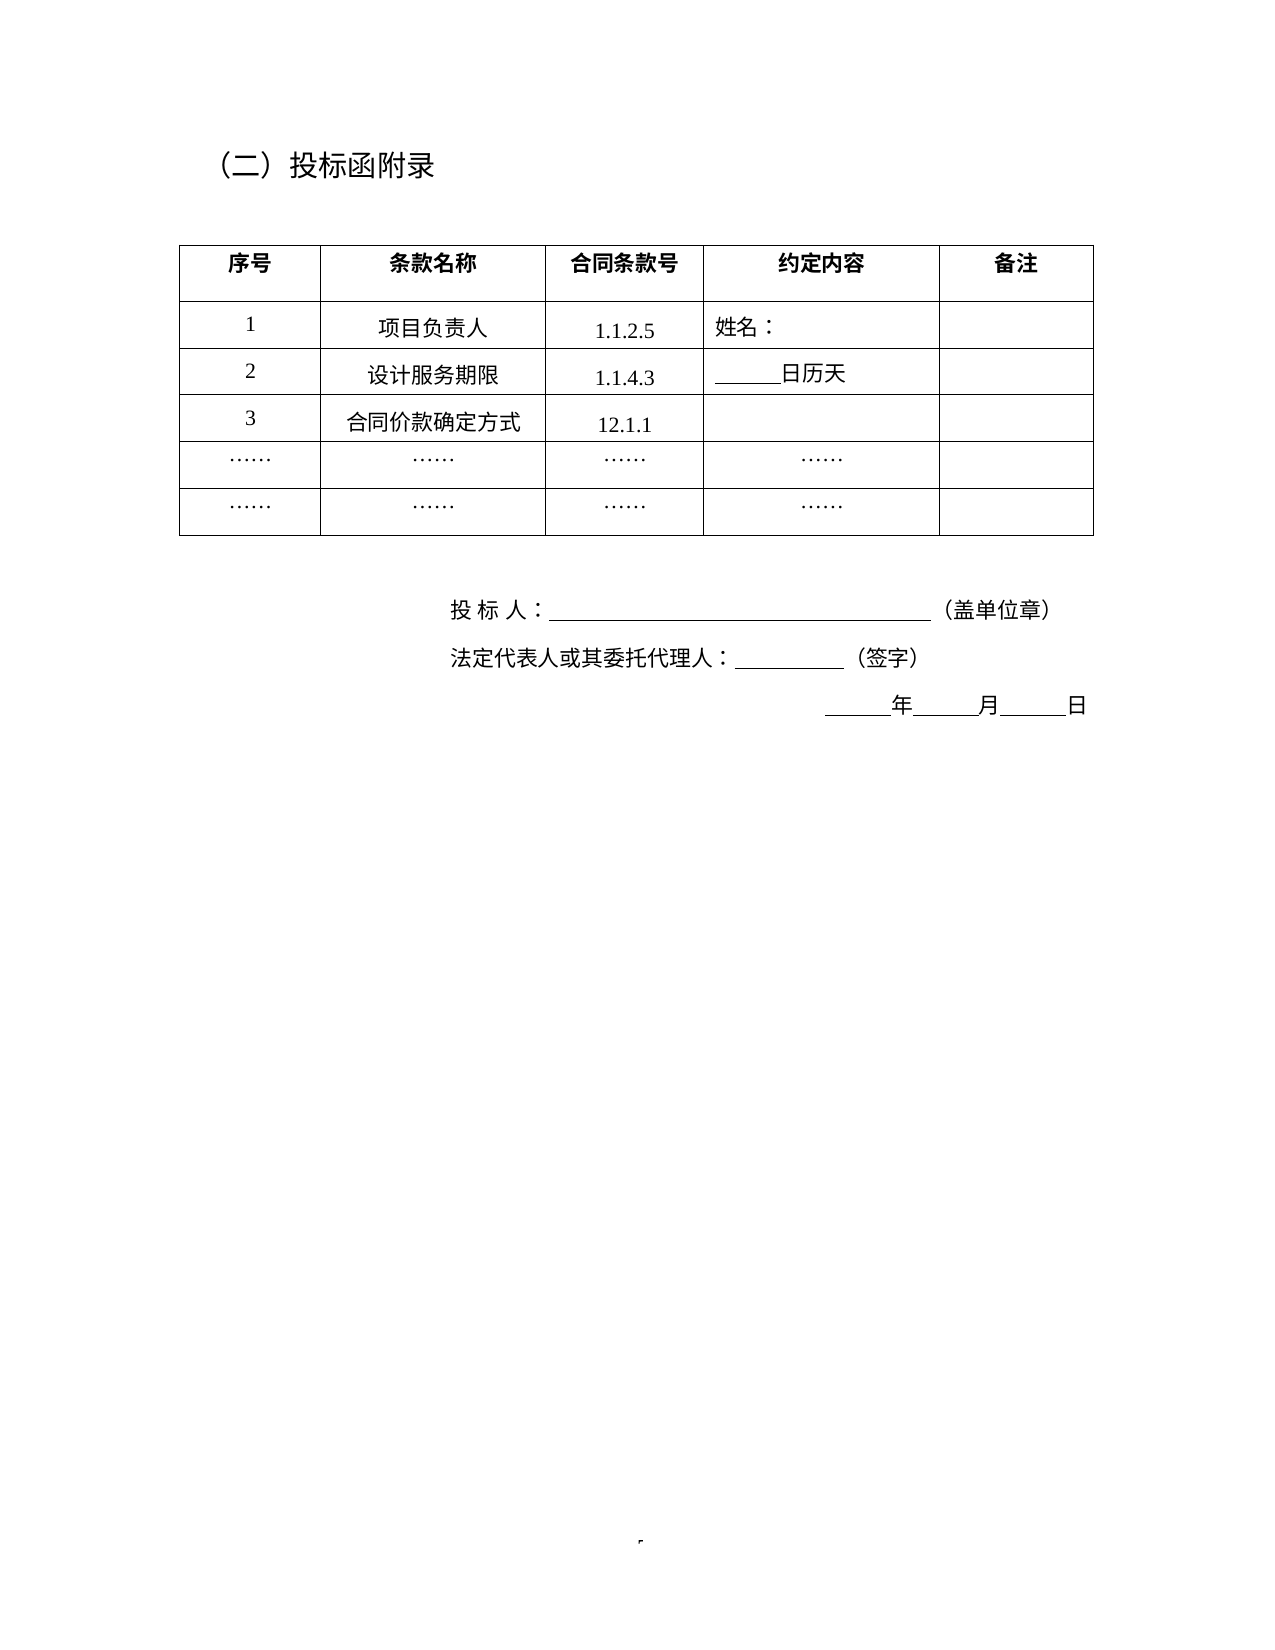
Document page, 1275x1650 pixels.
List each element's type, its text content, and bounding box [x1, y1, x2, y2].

table_header 序号 [180, 246, 320, 301]
table_cell …… [180, 442, 320, 488]
text 年 月 日 [169, 690, 1088, 720]
table_cell 1 [180, 302, 320, 347]
table_cell [940, 302, 1093, 347]
subtitle （二）投标函附录 [202, 146, 1106, 184]
table_cell …… [546, 489, 703, 535]
table_cell …… [704, 489, 939, 535]
table_cell 2 [180, 349, 320, 394]
table_cell 日历天 [704, 349, 939, 394]
table_cell …… [704, 442, 939, 488]
table_cell 12.1.1 [546, 395, 703, 441]
table_cell [940, 349, 1093, 394]
table_cell [940, 395, 1093, 441]
text 投 标 人： （盖单位章） [450, 595, 1106, 625]
table_cell 设计服务期限 [321, 349, 545, 394]
table_cell …… [180, 489, 320, 535]
table_cell …… [321, 489, 545, 535]
table_cell 1.1.2.5 [546, 302, 703, 347]
table_cell [940, 442, 1093, 488]
table_header 备注 [940, 246, 1093, 301]
table_cell …… [546, 442, 703, 488]
table_cell 姓名： [704, 302, 939, 347]
table_header 合同条款号 [546, 246, 703, 301]
table_cell 合同价款确定方式 [321, 395, 545, 441]
text 法定代表人或其委托代理人： （签字） [450, 643, 1106, 673]
table_cell …… [321, 442, 545, 488]
table_header 条款名称 [321, 246, 545, 301]
table_cell 3 [180, 395, 320, 441]
table_cell 1.1.4.3 [546, 349, 703, 394]
table_cell [940, 489, 1093, 535]
table_cell [704, 395, 939, 441]
table_cell 项目负责人 [321, 302, 545, 347]
table_header 约定内容 [704, 246, 939, 301]
